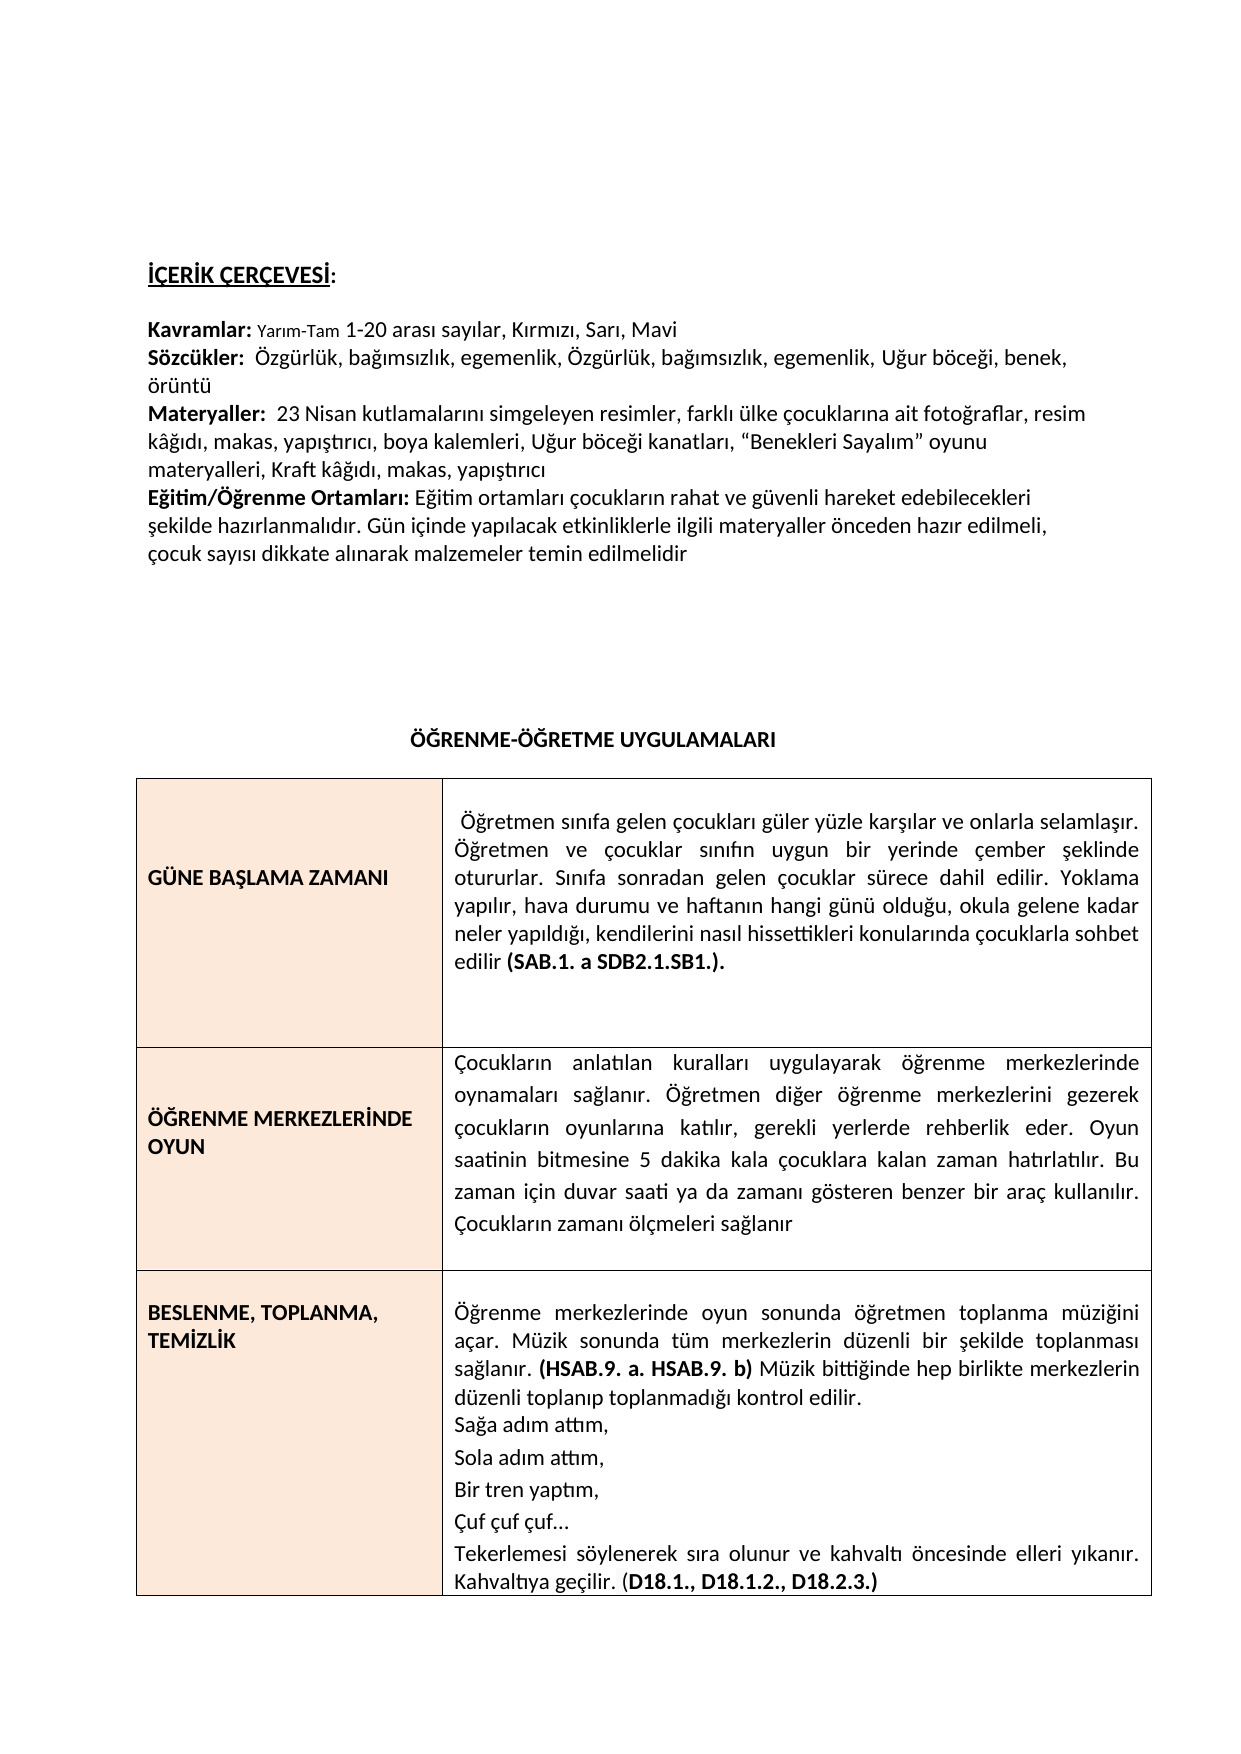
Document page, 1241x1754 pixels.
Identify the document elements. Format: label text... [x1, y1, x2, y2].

text İÇERİK ÇERÇEVESİ: [148, 259, 1093, 290]
text ÖĞRENME-ÖĞRETME UYGULAMALARI [148, 725, 1093, 753]
table_header Öğretmen sınıfa gelen çocukları güler yüzle karşılar ve onlarla selamlaşır. Öğretmen ve çocuklar sınıfın uygun bir yerinde çember şeklinde otururlar. Sınıfa sonradan gelen çocuklar sürece dahil edilir. Yoklama yapılır, hava durumu ve haftanın hangi günü olduğu, okula gelene kadar neler yapıldığı, kendilerini nasıl hissettikleri konularında çocuklarla sohbet edilir (SAB.1. a SDB2.1.SB1.). [443, 779, 1151, 1047]
text Materyaller: 23 Nisan kutlamalarını simgeleyen resimler, farklı ülke çocuklarına ait fotoğraflar, resim kâğıdı, makas, yapıştırıcı, boya kalemleri, Uğur böceği kanatları, “Benekleri Sayalım” oyunu materyalleri, Kraft kâğıdı, makas, yapıştırıcı [148, 399, 1093, 483]
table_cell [137, 1271, 442, 1595]
text Eğitim/Öğrenme Ortamları: Eğitim ortamları çocukların rahat ve güvenli hareket edebilecekleri şekilde hazırlanmalıdır. Gün içinde yapılacak etkinliklerle ilgili materyaller önceden hazır edilmeli, çocuk sayısı dikkate alınarak malzemeler temin edilmelidir [148, 483, 1093, 567]
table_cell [443, 1271, 1151, 1595]
table_cell Çocukların anlatılan kuralları uygulayarak öğrenme merkezlerinde oynamaları sağlanır. Öğretmen diğer öğrenme merkezlerini gezerek çocukların oyunlarına katılır, gerekli yerlerde rehberlik eder. Oyun saatinin bitmesine 5 dakika kala çocuklara kalan zaman hatırlatılır. Bu zaman için duvar saati ya da zamanı gösteren benzer bir araç kullanılır. Çocukların zamanı ölçmeleri sağlanır [443, 1048, 1151, 1269]
table_cell ÖĞRENME MERKEZLERİNDE OYUN [137, 1048, 442, 1269]
text Kavramlar: Yarım-Tam 1-20 arası sayılar, Kırmızı, Sarı, Mavi [148, 315, 1093, 343]
table_header GÜNE BAŞLAMA ZAMANI [137, 779, 442, 1047]
text Sözcükler: Özgürlük, bağımsızlık, egemenlik, Özgürlük, bağımsızlık, egemenlik, Uğur böceği, benek, örüntü [148, 343, 1093, 399]
